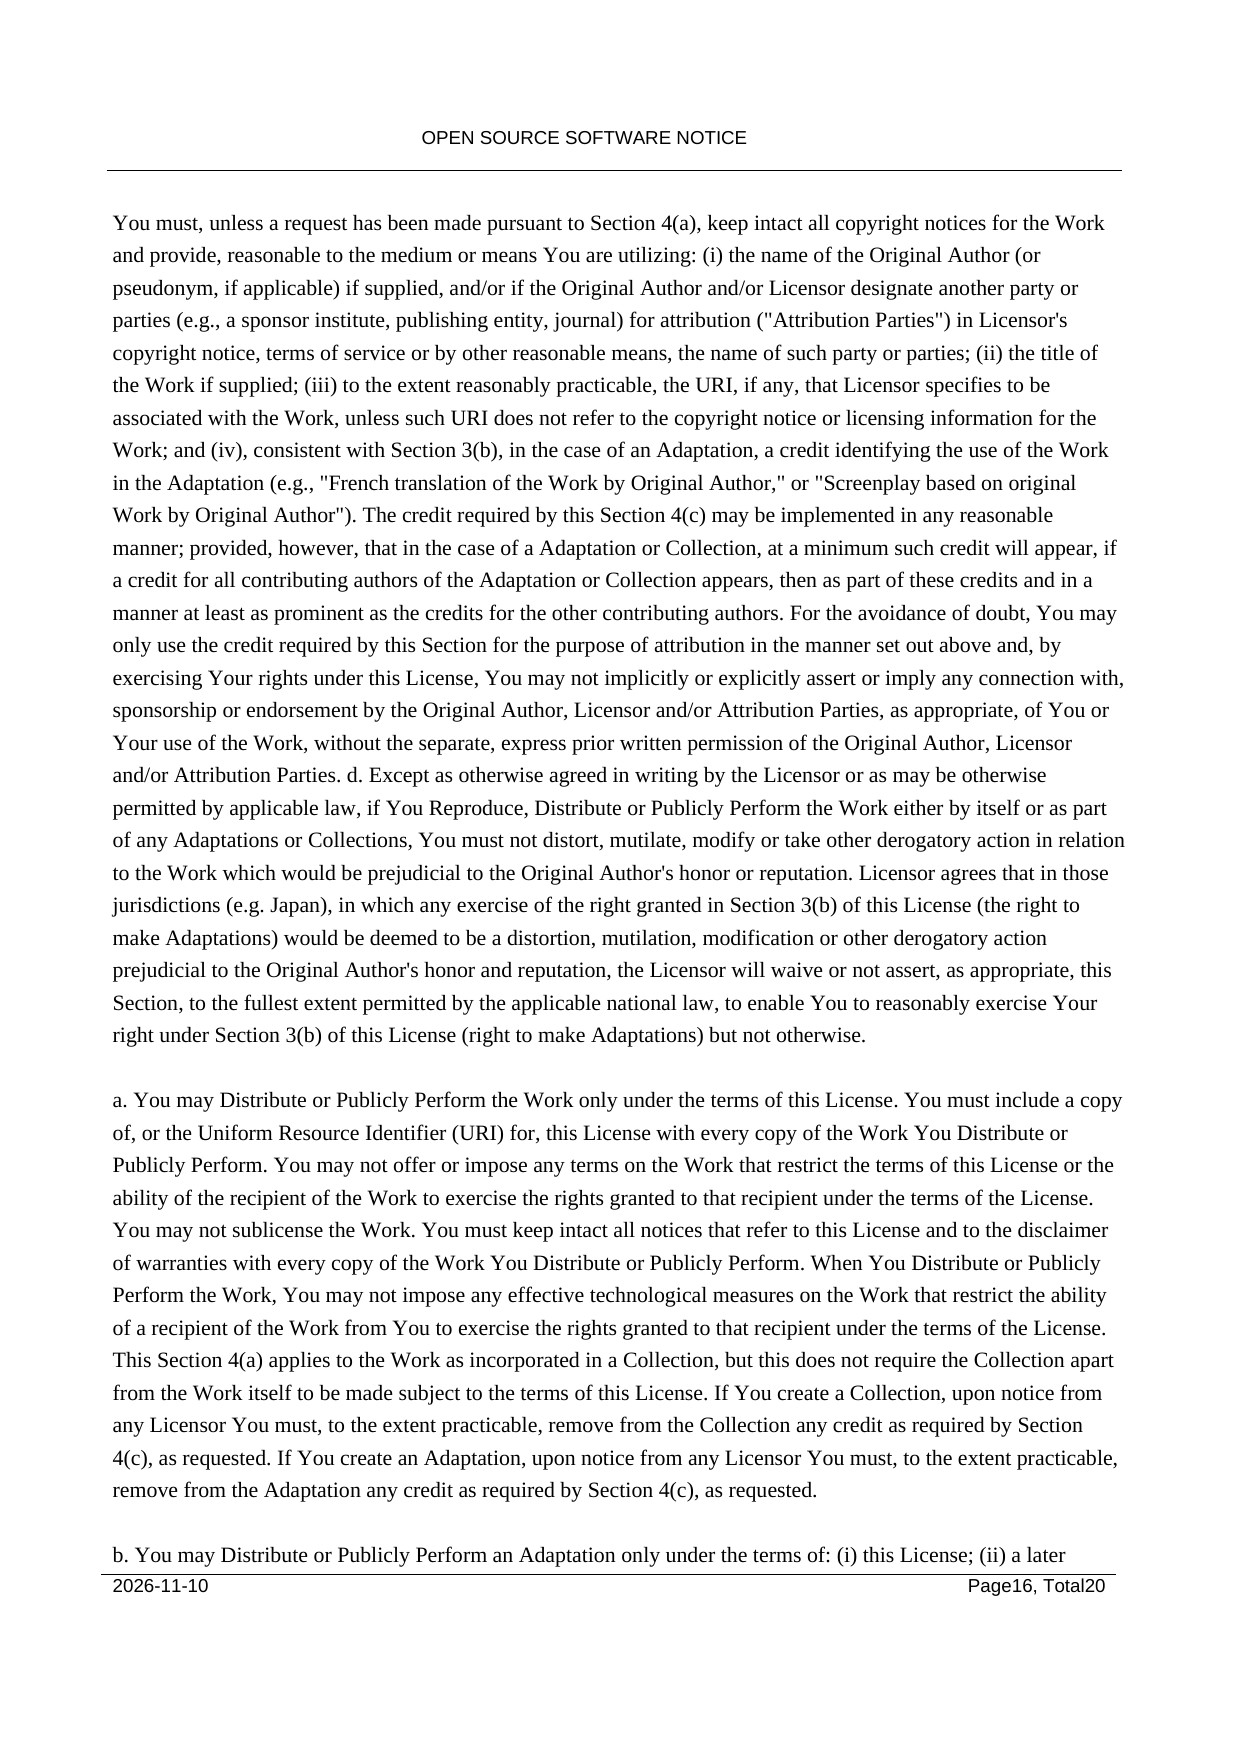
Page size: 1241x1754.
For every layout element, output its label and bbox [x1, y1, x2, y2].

text [112, 206, 1128, 1571]
